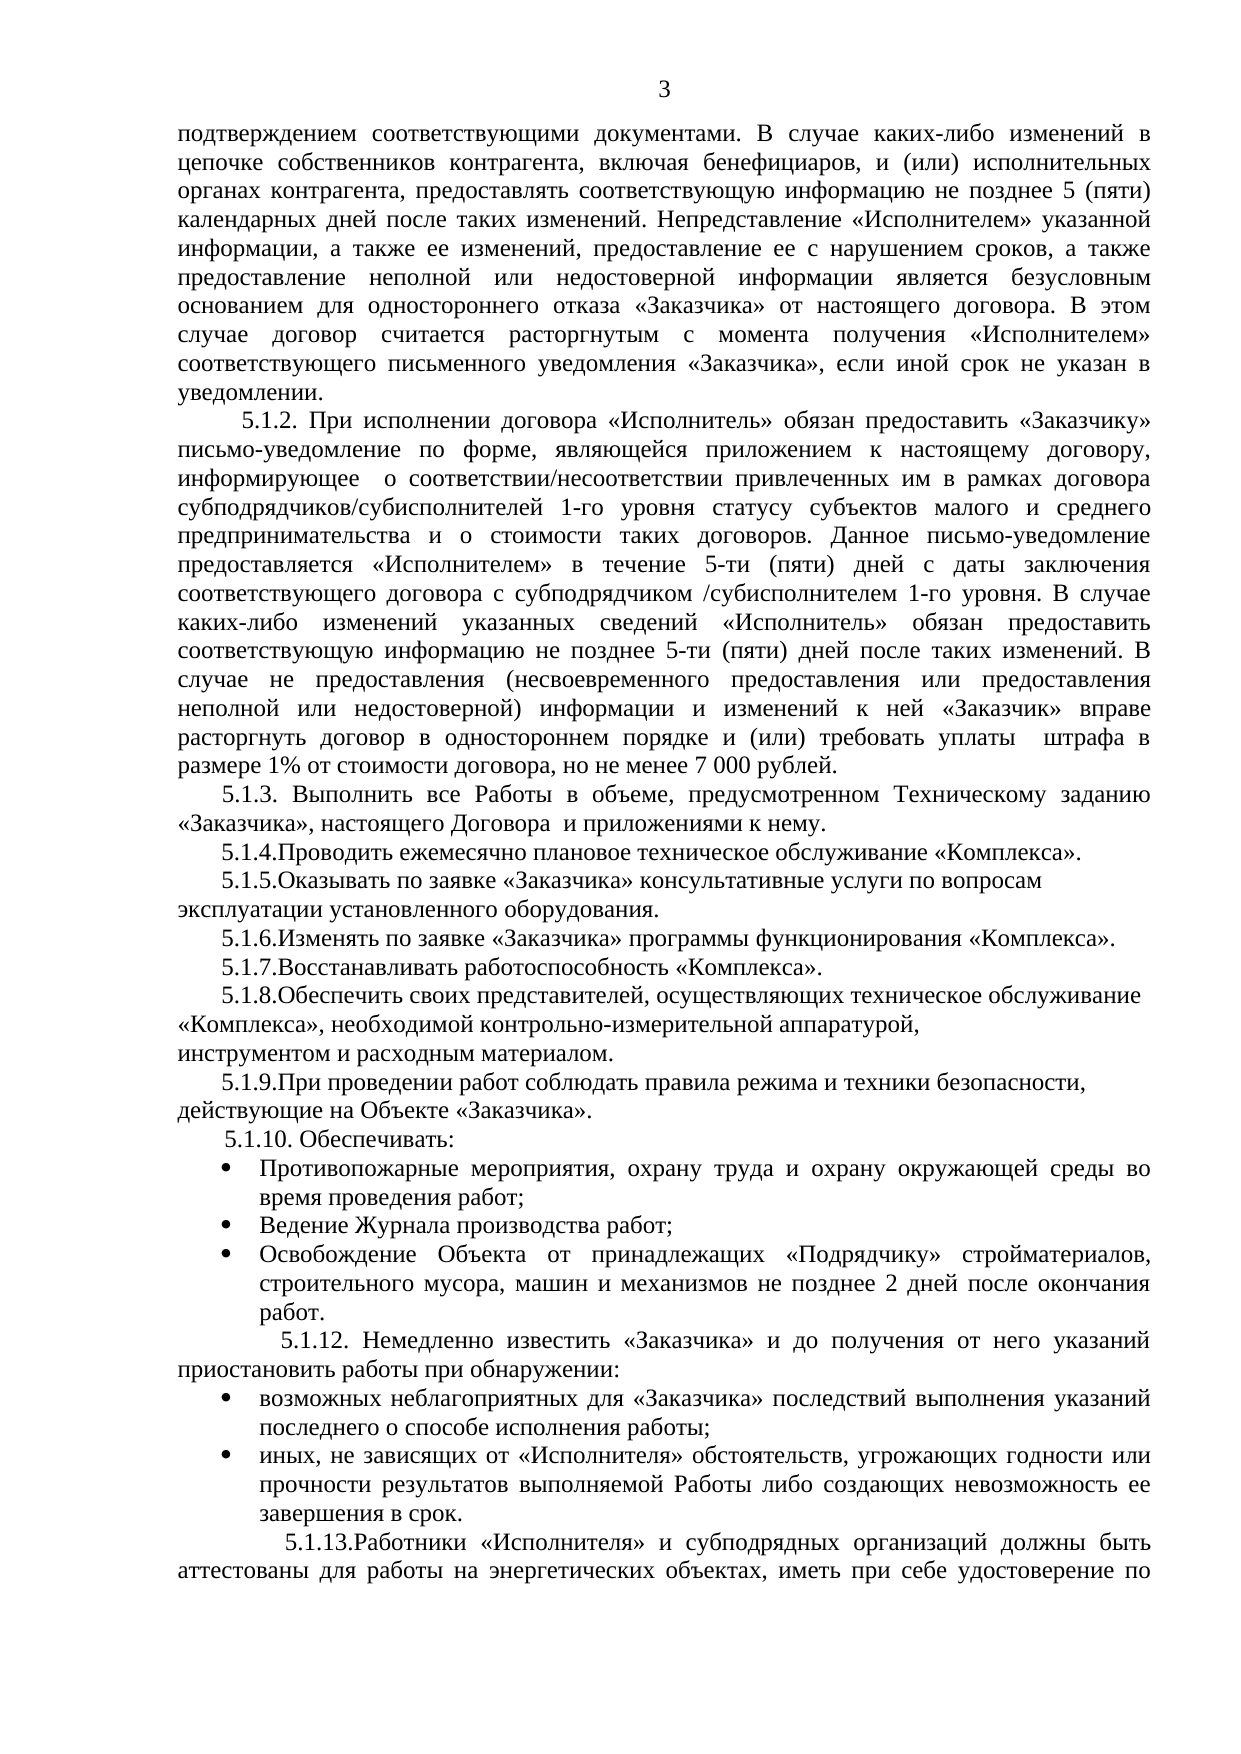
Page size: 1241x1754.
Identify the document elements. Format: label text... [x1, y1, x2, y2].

text 5.1.6.Изменять по заявке «Заказчика» программы функционирования «Комплекса». [177, 923, 1152, 952]
text 5.1.9.При проведении работ соблюдать правила режима и техники безопасности, действующие на Объекте «Заказчика». [177, 1067, 1152, 1124]
list иных, не зависящих от «Исполнителя» обстоятельств, угрожающих годности или прочности результатов выполняемой Работы либо создающих невозможность ее завершения в срок. [222, 1441, 1152, 1527]
text 5.1.2. При исполнении договора «Исполнитель» обязан предоставить «Заказчику» письмо-уведомление по форме, являющейся приложением к настоящему договору, информирующее о соответствии/несоответствии привлеченных им в рамках договора субподрядчиков/субисполнителей 1-го уровня статусу субъектов малого и среднего предпринимательства и о стоимости таких договоров. Данное письмо-уведомление предоставляется «Исполнителем» в течение 5-ти (пяти) дней с даты заключения соответствующего договора с субподрядчиком /субисполнителем 1-го уровня. В случае каких-либо изменений указанных сведений «Исполнитель» обязан предоставить соответствующую информацию не позднее 5-ти (пяти) дней после таких изменений. В случае не предоставления (несвоевременного предоставления или предоставления неполной или недостоверной) информации и изменений к ней «Заказчик» вправе расторгнуть договор в одностороннем порядке и (или) требовать уплаты штрафа в размере 1% от стоимости договора, но не менее 7 000 рублей. [177, 406, 1152, 779]
list возможных неблагоприятных для «Заказчика» последствий выполнения указаний последнего о способе исполнения работы; [222, 1383, 1152, 1441]
text 5.1.8.Обеспечить своих представителей, осуществляющих техническое обслуживание «Комплекса», необходимой контрольно-измерительной аппаратурой, инструментом и расходным материалом. [177, 981, 1152, 1067]
text 5.1.4.Проводить ежемесячно плановое техническое обслуживание «Комплекса». [177, 837, 1152, 866]
text 5.1.10. Обеспечивать: [177, 1124, 1152, 1153]
text 5.1.7.Восстанавливать работоспособность «Комплекса». [177, 952, 1152, 981]
list Освобождение Объекта от принадлежащих «Подрядчику» стройматериалов, строительного мусора, машин и механизмов не позднее 2 дней после окончания работ. [222, 1239, 1152, 1326]
list Противопожарные мероприятия, охрану труда и охрану окружающей среды во время проведения работ; [222, 1153, 1152, 1211]
text 5.1.5.Оказывать по заявке «Заказчика» консультативные услуги по вопросам эксплуатации установленного оборудования. [177, 866, 1152, 923]
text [177, 118, 1152, 406]
text 5.1.12. Немедленно известить «Заказчика» и до получения от него указаний приостановить работы при обнаружении: [177, 1326, 1152, 1383]
list Ведение Журнала производства работ; [222, 1211, 1152, 1239]
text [177, 1527, 1152, 1584]
text 5.1.3. Выполнить все Работы в объеме, предусмотренном Техническому заданию «Заказчика», настоящего Договора и приложениями к нему. [177, 779, 1152, 837]
